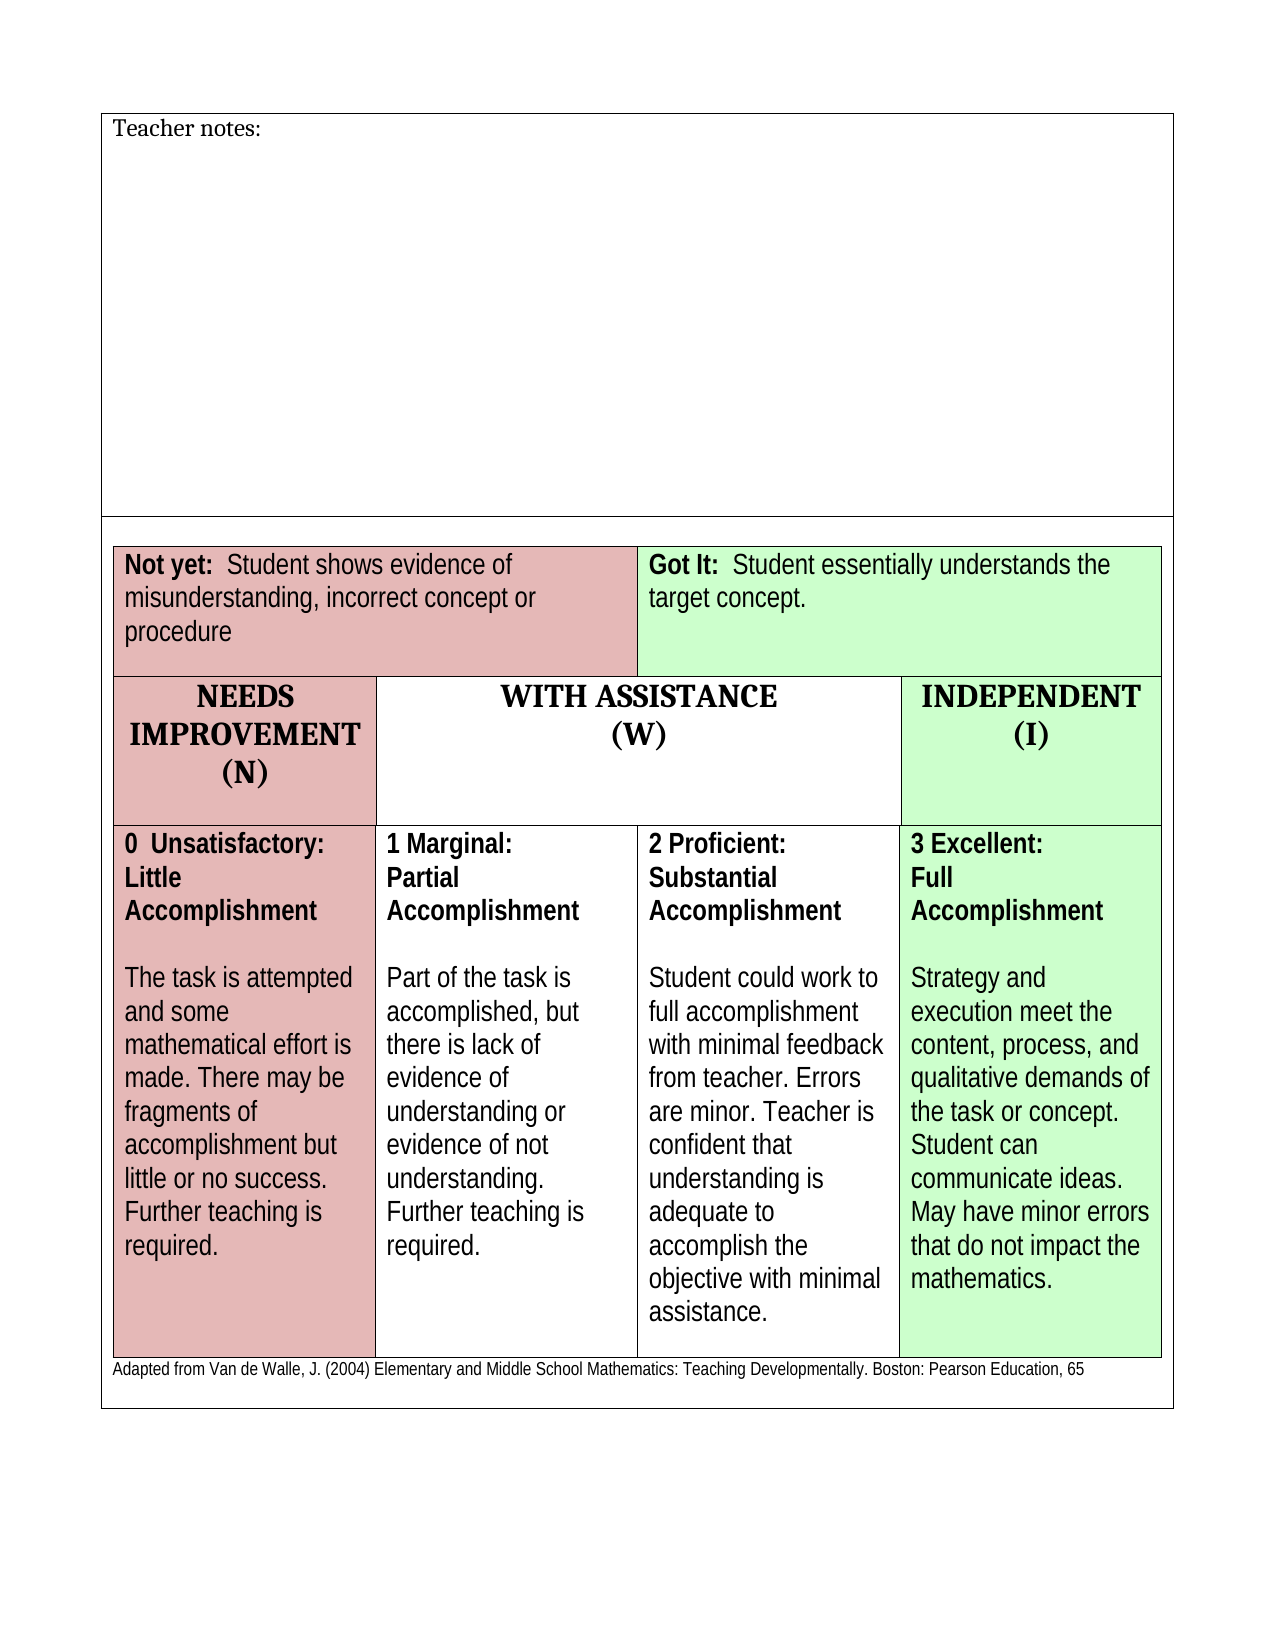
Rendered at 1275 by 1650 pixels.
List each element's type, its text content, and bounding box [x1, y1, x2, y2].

table_header Teacher notes: [102, 114, 1173, 516]
table_cell Adapted from Van de Walle, J. (2004) Elementary and Middle School Mathematics: Teaching Developmentally. Boston: Pearson Education, 65 [102, 517, 1173, 1408]
